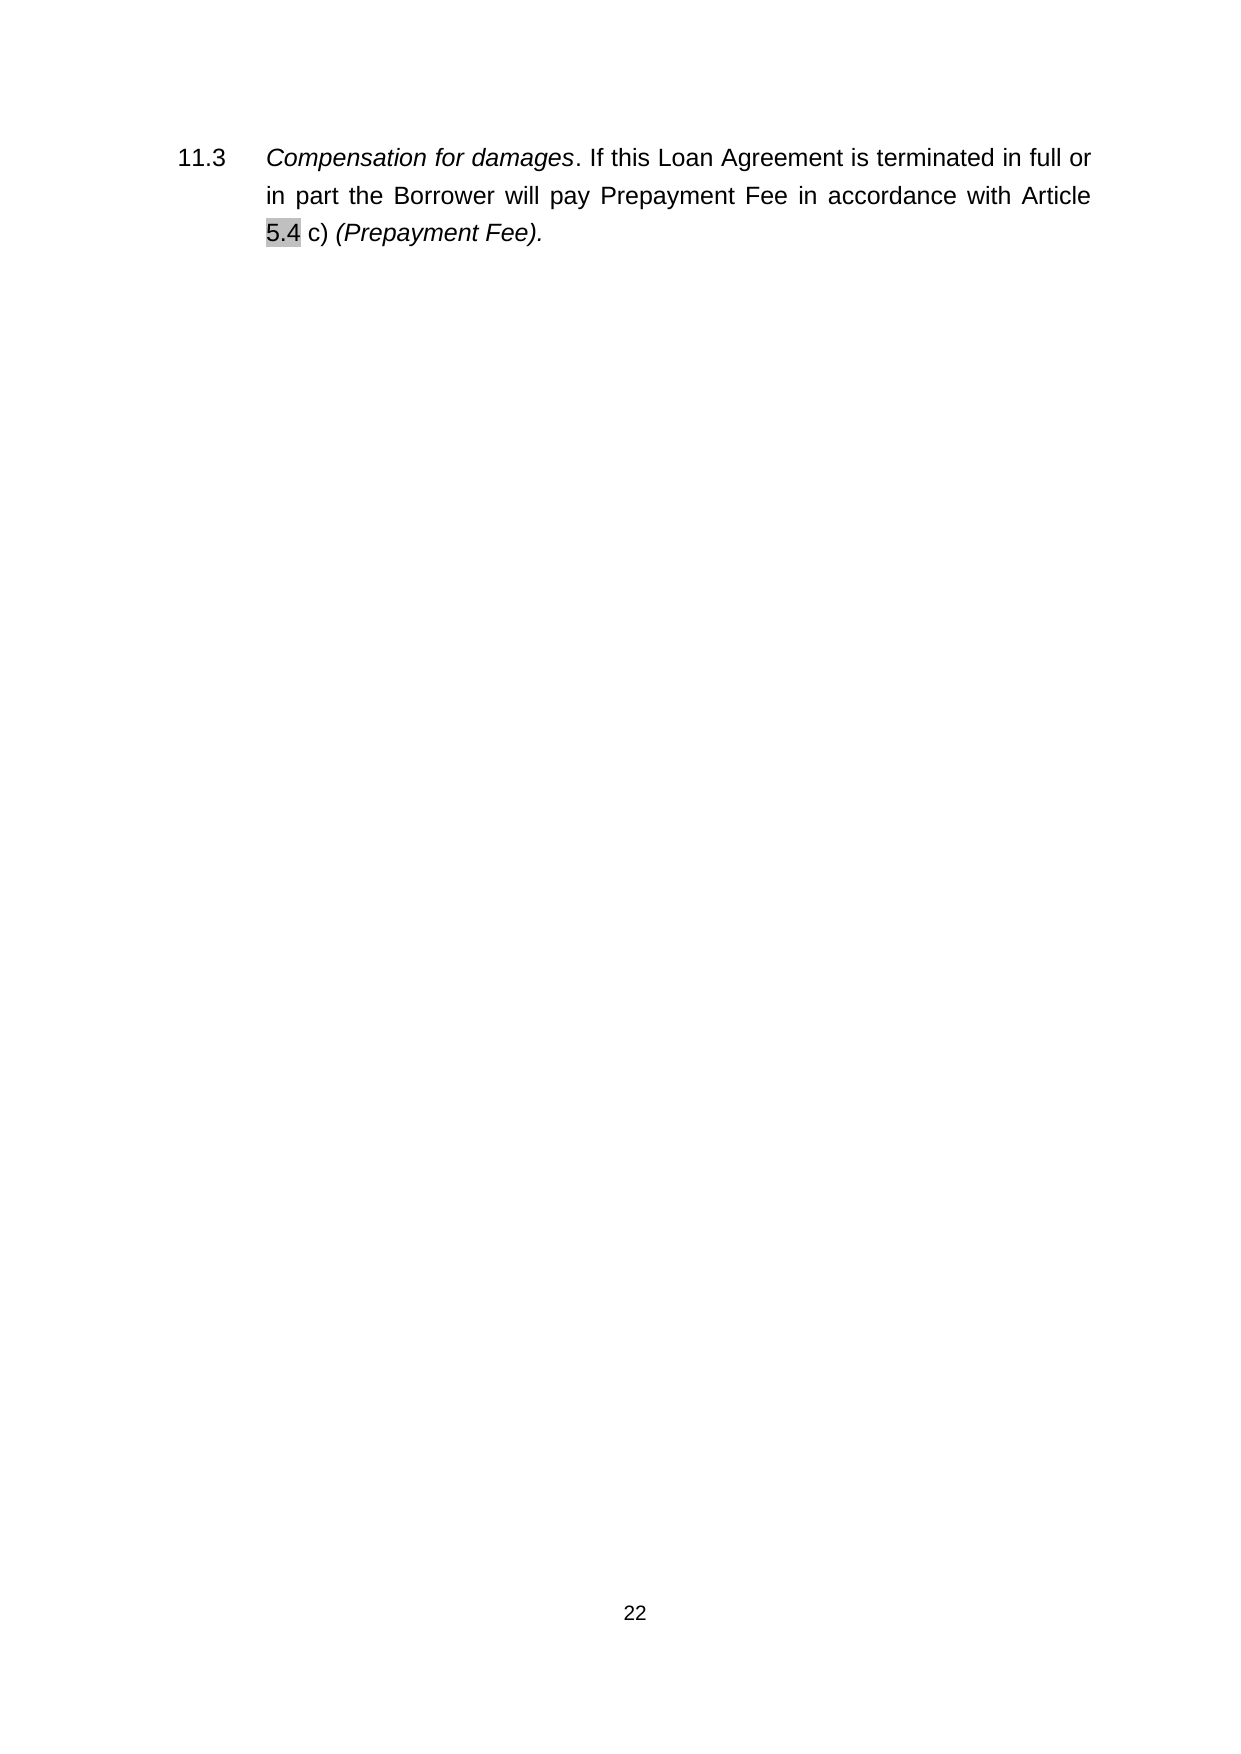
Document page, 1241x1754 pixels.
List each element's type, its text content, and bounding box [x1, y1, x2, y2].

list Compensation for damages. If this Loan Agreement is terminated in full or in part the Borrower will pay Prepayment Fee in accordance with Article 5.4 c) (Prepayment Fee). [177, 137, 1092, 249]
